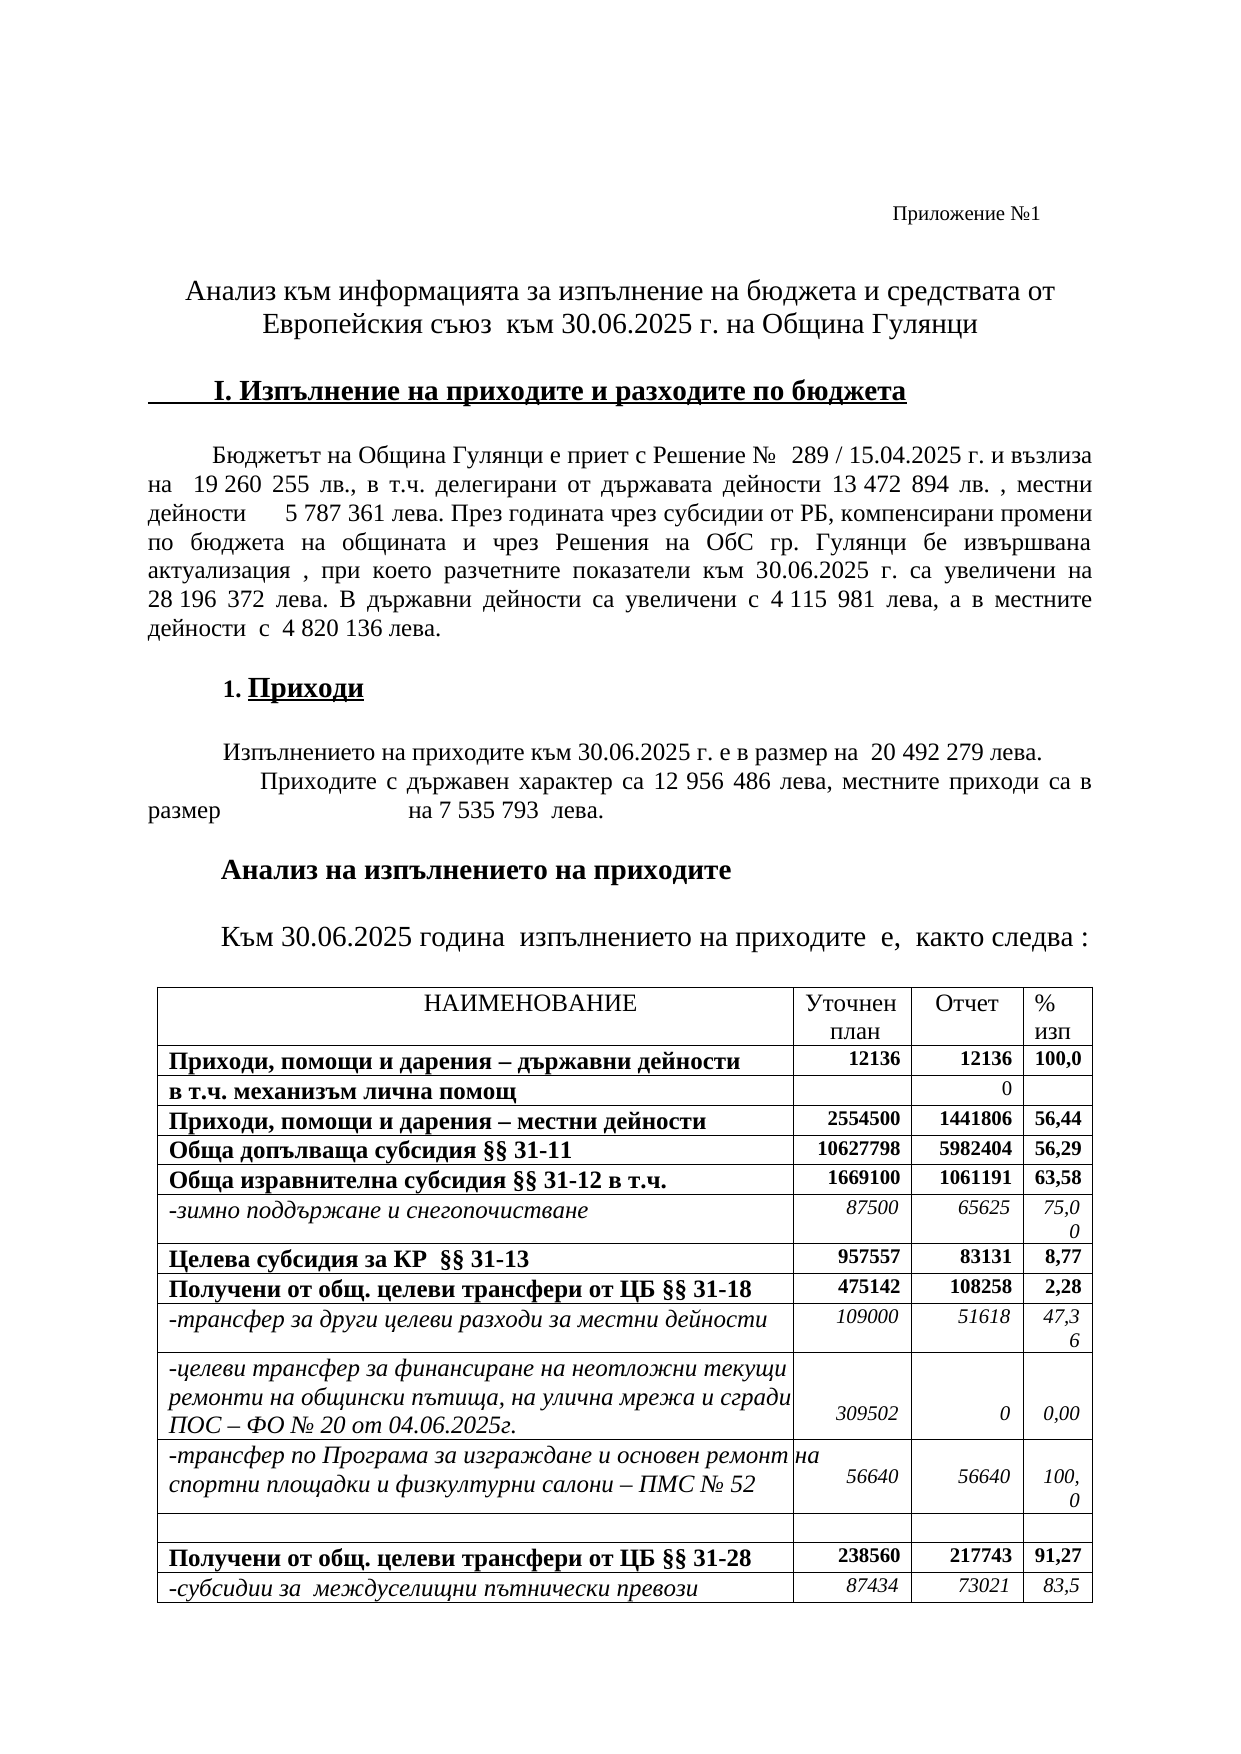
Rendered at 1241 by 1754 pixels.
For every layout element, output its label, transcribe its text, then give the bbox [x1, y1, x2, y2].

table_cell 238560 [794, 1543, 911, 1572]
table_cell 83131 [912, 1244, 1023, 1273]
table_cell Приходи, помощи и дарения – местни дейности [158, 1106, 793, 1134]
table_cell 1669100 [794, 1165, 911, 1194]
table_cell 2,28 [1024, 1274, 1092, 1303]
table_cell 47,36 [1024, 1304, 1092, 1352]
text Изпълнението на приходите към 30.06.2025 г. е в размер на 20 492 279 лева. [148, 737, 1093, 766]
table_cell Обща изравнителна субсидия §§ 31-12 в т.ч. [158, 1165, 793, 1194]
text Към 30.06.2025 година изпълнението на приходите е, както следва : [148, 919, 1202, 953]
subtitle І. Изпълнение на приходите и разходите по бюджета [148, 373, 1093, 407]
table_cell [1024, 1514, 1092, 1542]
table_cell -трансфер по Програма за изграждане и основен ремонт на спортни площадки и физкултурни салони – ПМС № 52 [158, 1440, 793, 1512]
table_cell 5982404 [912, 1136, 1023, 1164]
subtitle Анализ на изпълнението на приходите [148, 852, 1093, 886]
table_cell Приходи, помощи и дарения – държавни дейности [158, 1046, 793, 1075]
table_cell 10627798 [794, 1136, 911, 1164]
table_cell 1441806 [912, 1106, 1023, 1134]
table_cell 2554500 [794, 1106, 911, 1134]
table_cell -зимно поддържане и снегопочистване [158, 1195, 793, 1243]
table_cell 0,00 [1024, 1353, 1092, 1439]
table_cell 65625 [912, 1195, 1023, 1243]
table_cell 56,29 [1024, 1136, 1092, 1164]
table_cell 100,0 [1024, 1046, 1092, 1075]
table_cell 108258 [912, 1274, 1023, 1303]
table_cell 75,00 [1024, 1195, 1092, 1243]
table_header Уточнен план [794, 988, 911, 1045]
table_cell 56640 [794, 1440, 911, 1512]
table_cell Целева субсидия за КР §§ 31-13 [158, 1244, 793, 1273]
table_cell 12136 [794, 1046, 911, 1075]
table_cell 87500 [794, 1195, 911, 1243]
text Анализ към информацията за изпълнение на бюджета и средствата от Европейския съюз към 30.06.2025 г. на Община Гулянци [148, 273, 1093, 340]
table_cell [158, 1573, 793, 1602]
table_cell 475142 [794, 1274, 911, 1303]
table_cell 83,52 [1024, 1573, 1092, 1602]
table_cell [1024, 1076, 1092, 1105]
table_header % изп [1024, 988, 1092, 1045]
table_cell 109000 [794, 1304, 911, 1352]
table_cell [912, 1514, 1023, 1542]
table_cell 56,44 [1024, 1106, 1092, 1134]
table_cell Обща допълваща субсидия §§ 31-11 [158, 1136, 793, 1164]
table_cell -трансфер за други целеви разходи за местни дейности [158, 1304, 793, 1352]
table_cell 8,77 [1024, 1244, 1092, 1273]
table_cell 100,0 [1024, 1440, 1092, 1512]
table_cell 87434 [794, 1573, 911, 1602]
text Приложение №1 [148, 200, 1093, 224]
table_cell [794, 1076, 911, 1105]
table_cell в т.ч. механизъм лична помощ [158, 1076, 793, 1105]
table_cell 73021 [912, 1573, 1023, 1602]
table_cell 0 [912, 1353, 1023, 1439]
text 1. Приходи [148, 670, 1093, 704]
table_cell -целеви трансфер за финансиране на неотложни текущи ремонти на общински пътища, на улична мрежа и сгради ПОС – ФО № 20 от 04.06.2025г. [158, 1353, 793, 1439]
table_cell 91,27 [1024, 1543, 1092, 1572]
table_cell 309502 [794, 1353, 911, 1439]
table_cell 63,58 [1024, 1165, 1092, 1194]
table_cell Получени от общ. целеви трансфери от ЦБ §§ 31-28 [158, 1543, 793, 1572]
table_cell Получени от общ. целеви трансфери от ЦБ §§ 31-18 [158, 1274, 793, 1303]
table_header НАИМЕНОВАНИЕ [158, 988, 793, 1045]
table_cell [158, 1514, 793, 1542]
text Приходите с държавен характер са 12 956 486 лева, местните приходи са в размер на 7 535 793 лева. [148, 766, 1093, 824]
table_cell 56640 [912, 1440, 1023, 1512]
table_cell 217743 [912, 1543, 1023, 1572]
table_header Отчет [912, 988, 1023, 1045]
table_cell 1061191 [912, 1165, 1023, 1194]
text Бюджетът на Община Гулянци е приет с Решение № 289 / 15.04.2025 г. и възлиза на 19 260 255 лв., в т.ч. делегирани от държавата дейности 13 472 894 лв. , местни дейности 5 787 361 лева. През годината чрез субсидии от РБ, компенсирани промени по бюджета на общината и чрез Решения на ОбС гр. Гулянци бе извършвана актуализация , при което разчетните показатели към 30.06.2025 г. са увеличени на 28 196 372 лева. В държавни дейности са увеличени с 4 115 981 лева, а в местните дейности с 4 820 136 лева. [148, 440, 1093, 642]
table_cell 957557 [794, 1244, 911, 1273]
table_cell 51618 [912, 1304, 1023, 1352]
table_cell 12136 [912, 1046, 1023, 1075]
table_cell [794, 1514, 911, 1542]
table_cell 0 [912, 1076, 1023, 1105]
